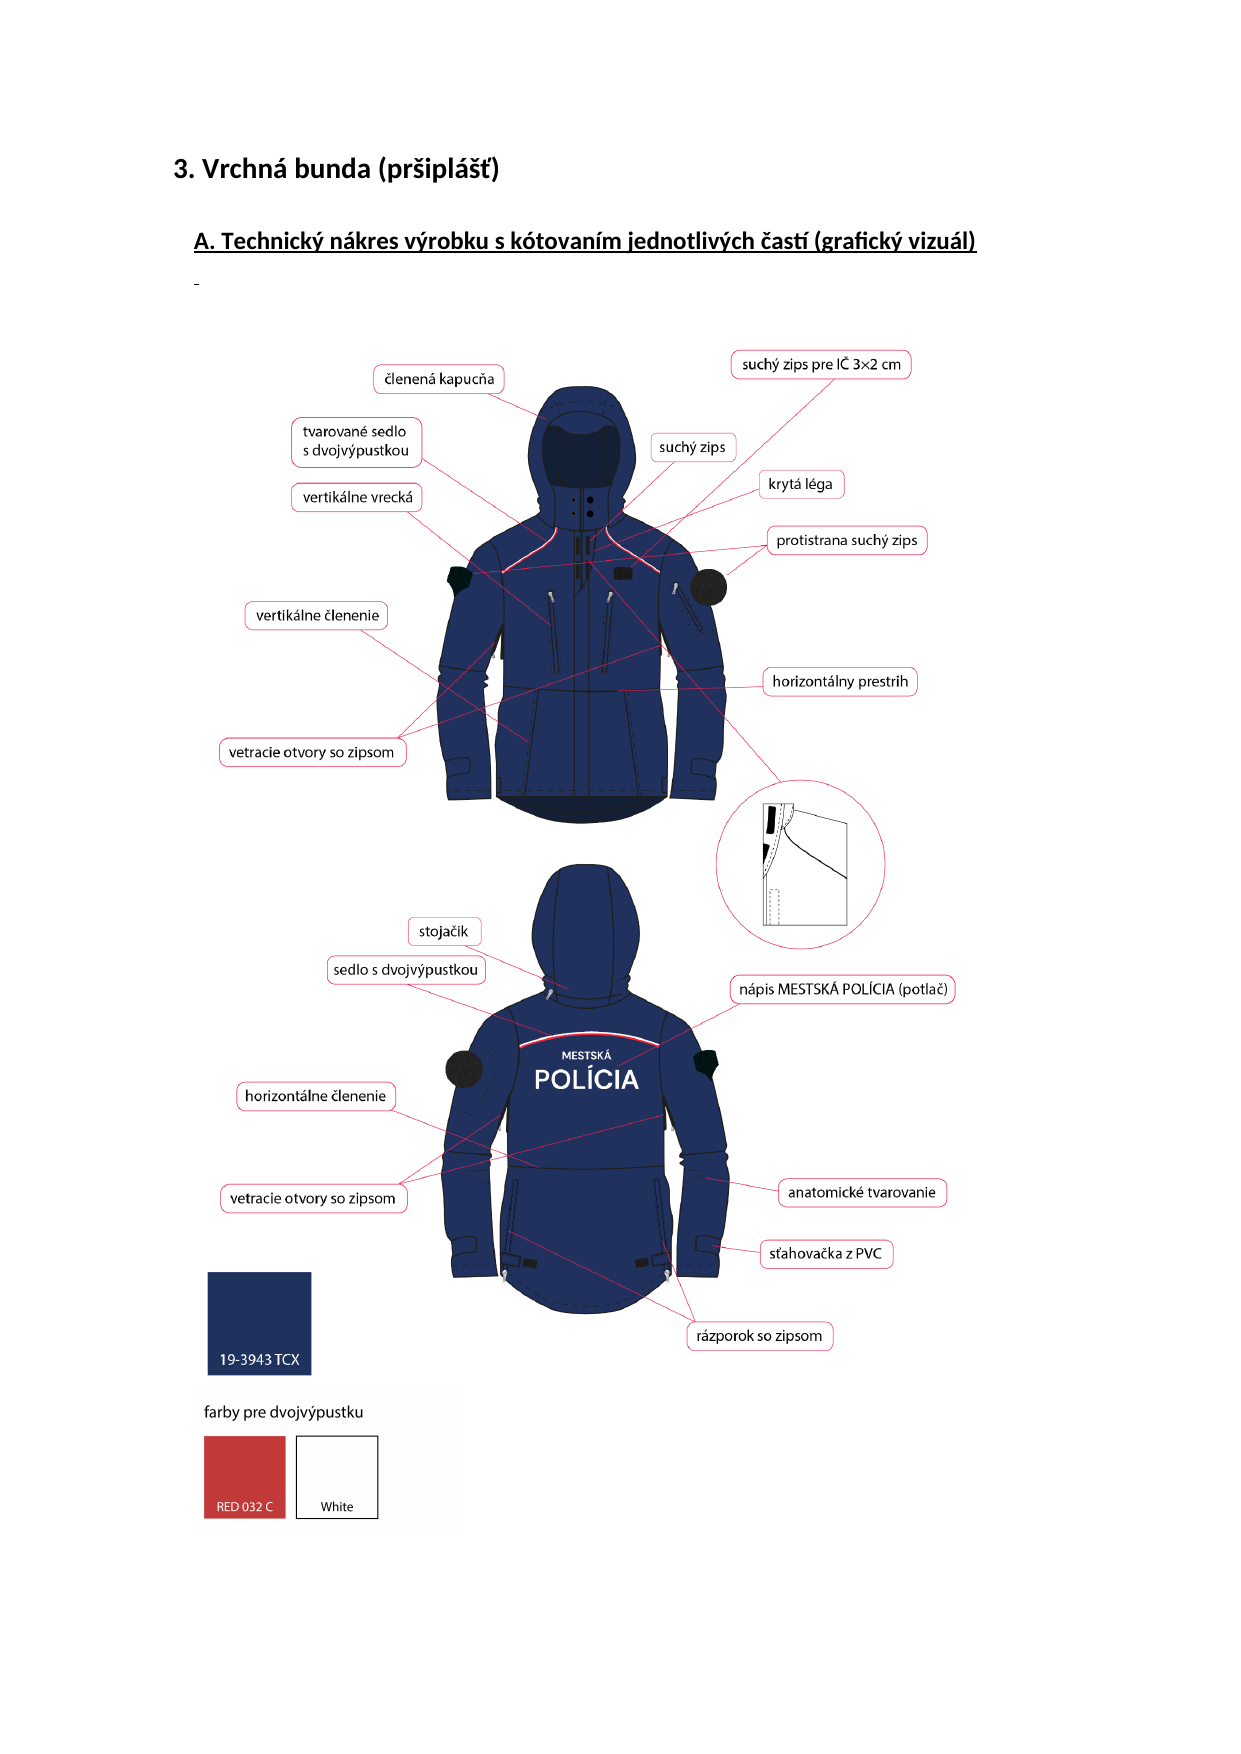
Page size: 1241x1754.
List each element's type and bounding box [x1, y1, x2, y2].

text [173, 150, 1090, 1534]
picture [193, 1388, 464, 1535]
picture [193, 291, 967, 1386]
